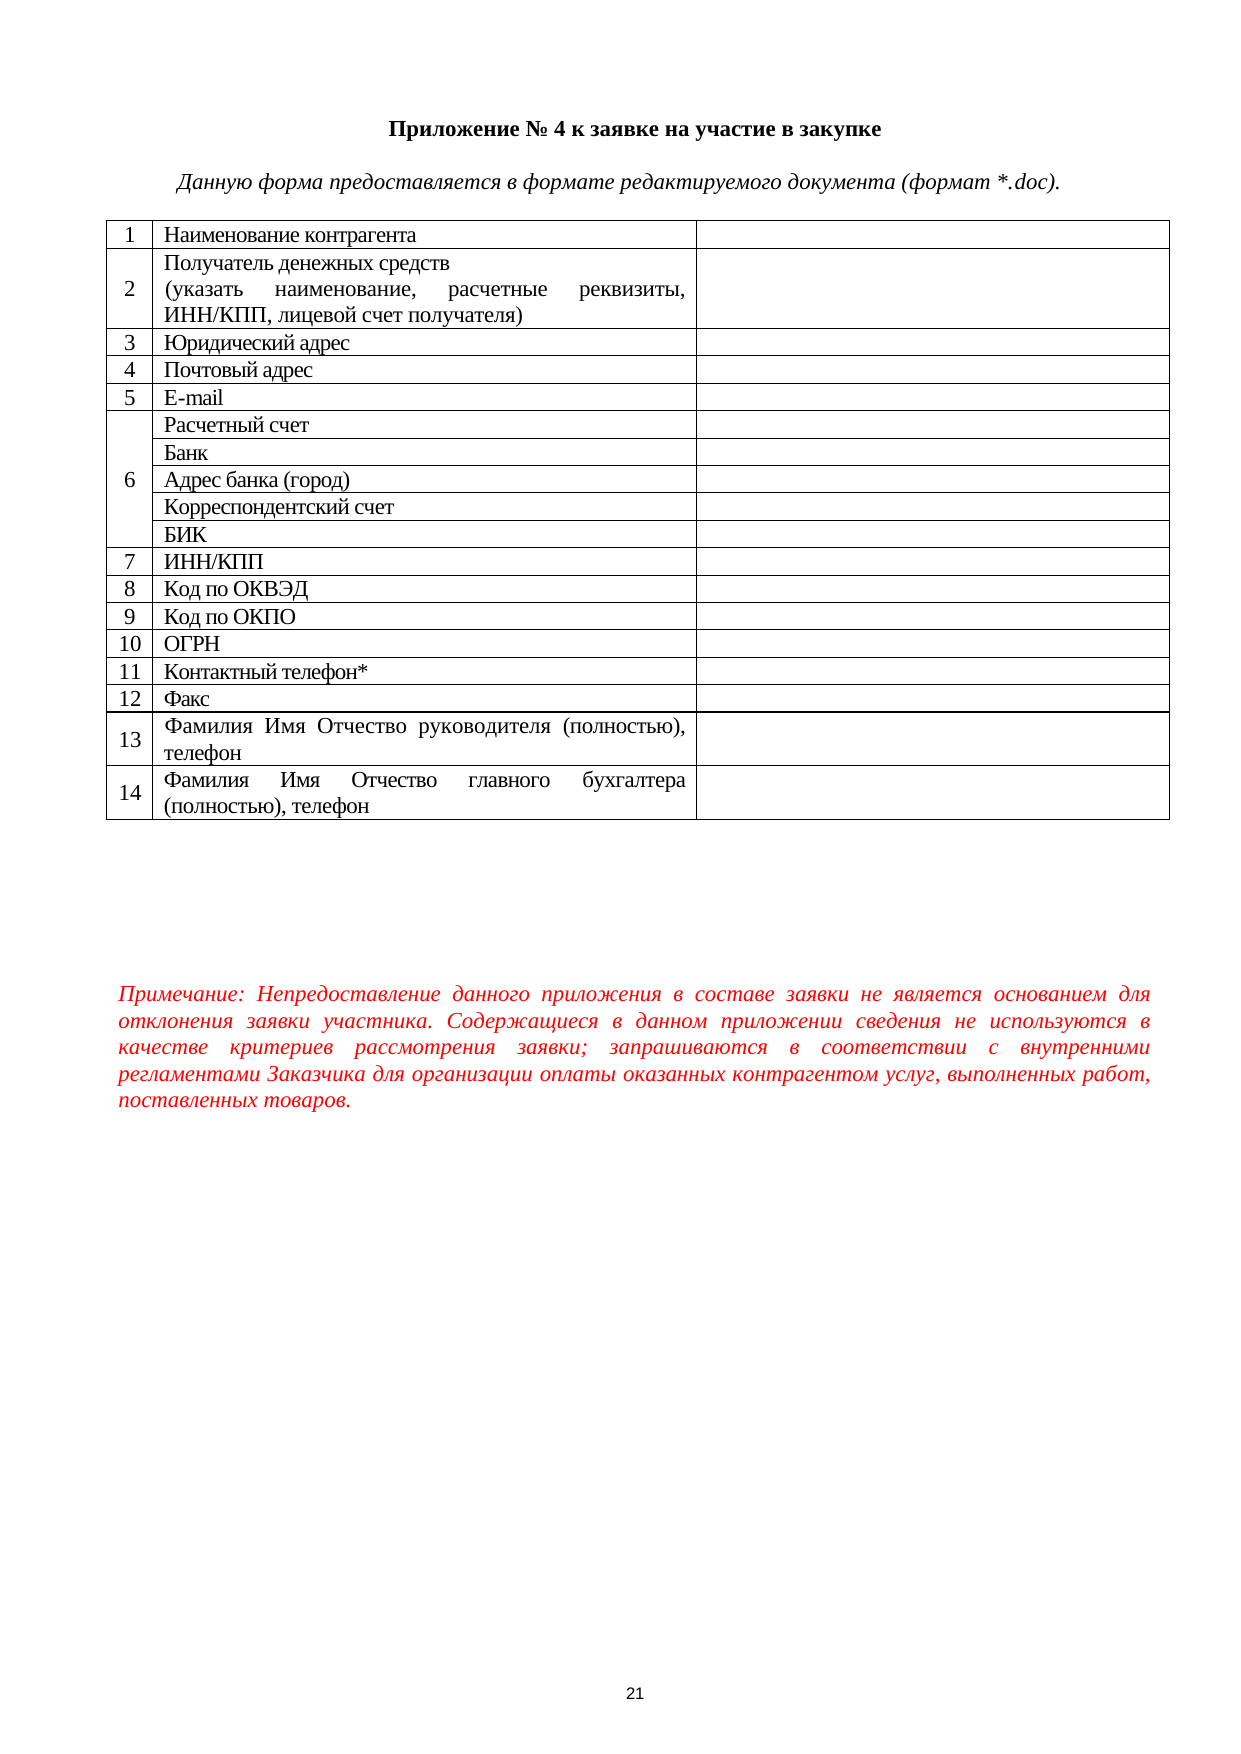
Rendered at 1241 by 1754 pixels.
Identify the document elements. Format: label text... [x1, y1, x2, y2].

table_cell [697, 439, 1169, 465]
table_cell [697, 466, 1169, 492]
table_cell [697, 766, 1169, 819]
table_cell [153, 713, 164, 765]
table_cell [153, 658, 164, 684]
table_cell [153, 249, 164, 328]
text Примечание: Непредоставление данного приложения в составе заявки не является основанием для отклонения заявки участника. Содержащиеся в данном приложении сведения не используются в качестве критериев рассмотрения заявки; запрашиваются в соответствии с внутренними регламентами Заказчика для организации оплаты оказанных контрагентом услуг, выполненных работ, поставленных товаров. [118, 981, 1152, 1112]
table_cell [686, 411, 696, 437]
table_cell [697, 411, 1169, 437]
table_cell 14 [107, 766, 152, 819]
table_cell [697, 493, 1169, 520]
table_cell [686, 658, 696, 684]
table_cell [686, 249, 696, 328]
table_cell 13 [107, 713, 152, 765]
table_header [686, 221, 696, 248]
table_cell [697, 384, 1169, 410]
table_cell [697, 576, 1169, 602]
table_cell [697, 713, 1169, 765]
table_cell Фамилия Имя Отчество главного бухгалтера (полностью), телефон [153, 766, 696, 819]
text Данную форма предоставляется в формате редактируемого документа (формат *.doc). [118, 168, 1152, 194]
table_cell 6 [107, 411, 152, 547]
table_cell [697, 521, 1169, 547]
table_cell [697, 548, 1169, 574]
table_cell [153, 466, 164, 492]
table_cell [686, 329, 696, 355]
table_cell [697, 249, 1169, 328]
table_cell [697, 603, 1169, 629]
table_cell [697, 658, 1169, 684]
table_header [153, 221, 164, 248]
table_cell [697, 356, 1169, 383]
table_cell [697, 630, 1169, 657]
table_header [697, 221, 1169, 248]
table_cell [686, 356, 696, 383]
text Приложение № 4 к заявке на участие в закупке [118, 115, 1152, 141]
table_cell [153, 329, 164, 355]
table_cell 2 [107, 249, 152, 328]
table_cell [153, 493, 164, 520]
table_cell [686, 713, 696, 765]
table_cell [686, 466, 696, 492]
table_cell [697, 685, 1169, 711]
table_cell [697, 329, 1169, 355]
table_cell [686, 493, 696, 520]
